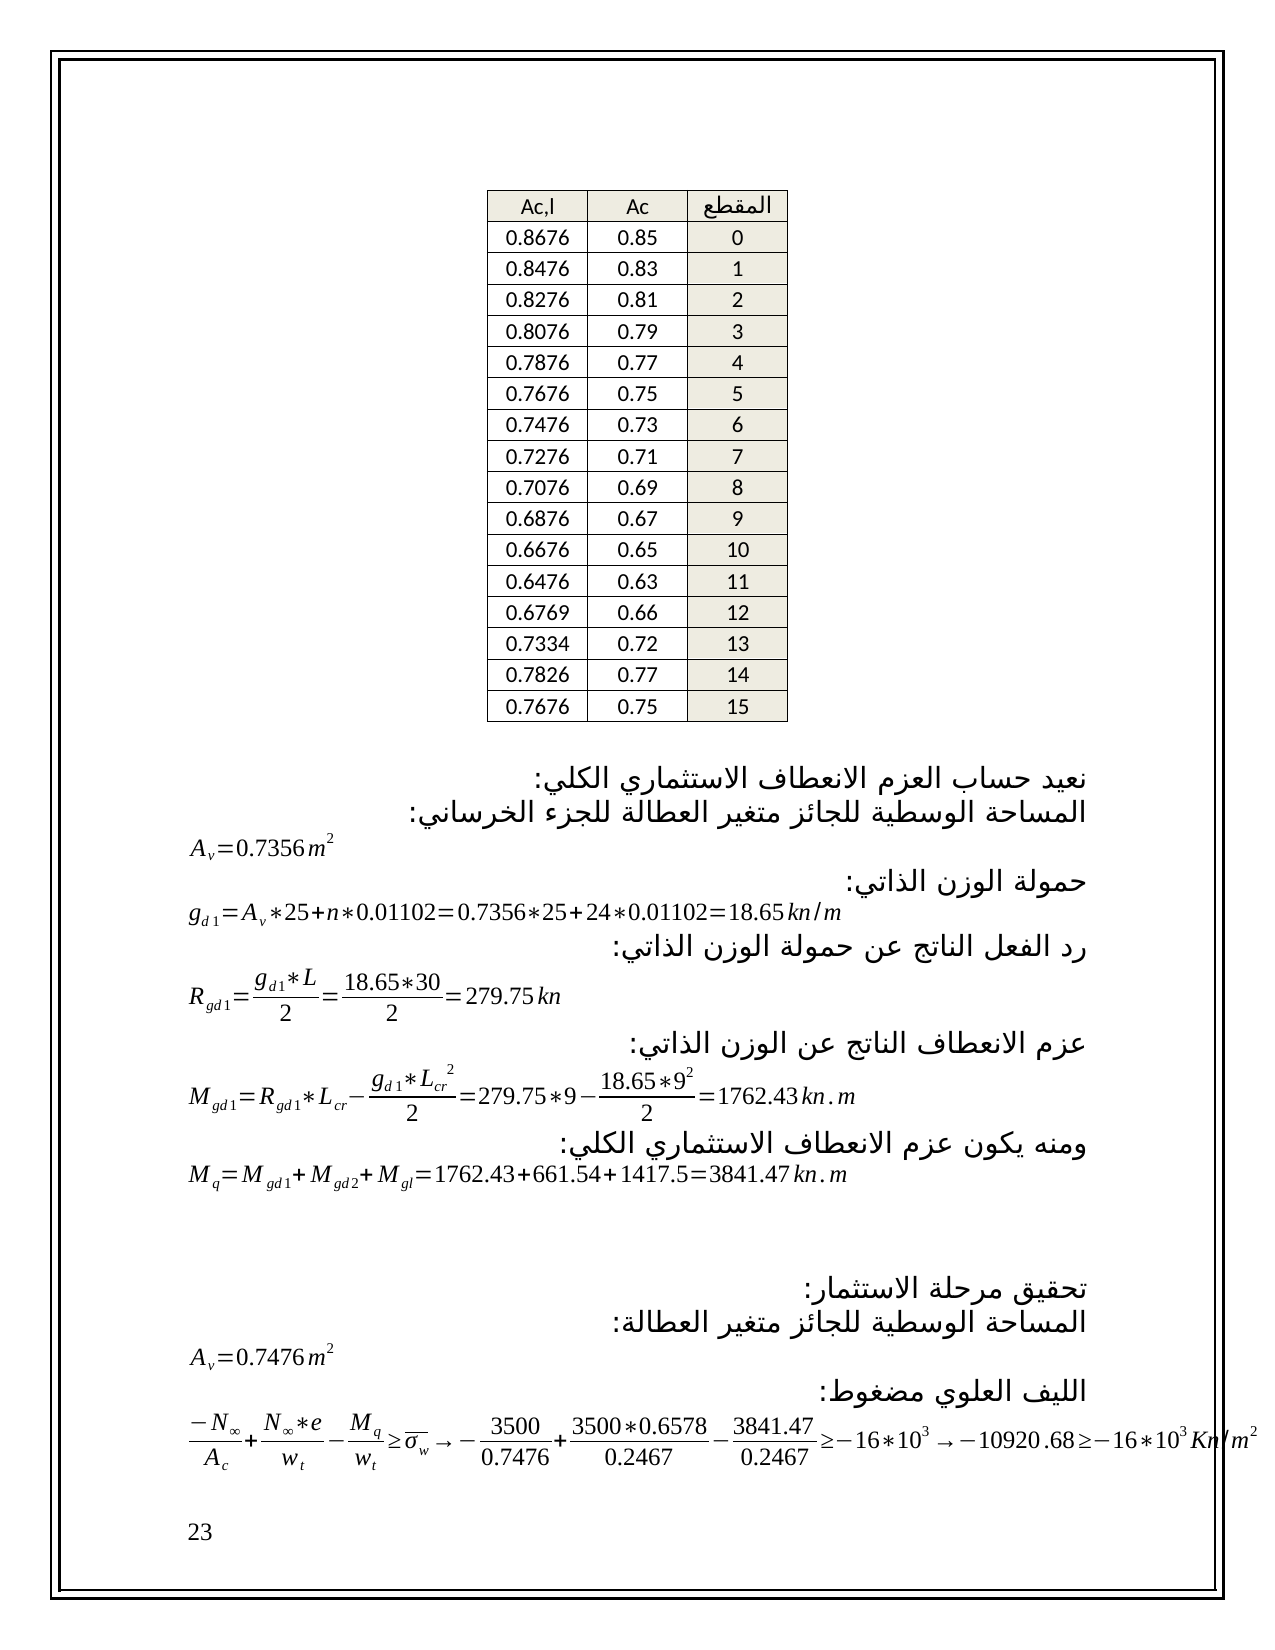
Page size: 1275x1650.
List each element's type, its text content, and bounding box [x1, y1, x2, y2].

table_cell 0.71 [588, 441, 687, 471]
table_cell 0.79 [588, 316, 687, 346]
table_cell 0.81 [588, 285, 687, 315]
table_cell 0.7334 [488, 628, 587, 658]
table_cell 0.6876 [488, 503, 587, 533]
table_cell 7 [688, 441, 787, 471]
text تحقيق مرحلة الاستثمار: [187, 1271, 1087, 1305]
text ومنه يكون عزم الانعطاف الاستثماري الكلي: [187, 1127, 1087, 1161]
table_cell 0.67 [588, 503, 687, 533]
table_cell 0.75 [588, 378, 687, 408]
table_cell 0.7676 [488, 691, 587, 721]
table_cell 0.8076 [488, 316, 587, 346]
text عزم الانعطاف الناتج عن الوزن الذاتي: [187, 1026, 1087, 1060]
text نعيد حساب العزم الانعطاف الاستثماري الكلي: [187, 762, 1087, 796]
table_cell 0.85 [588, 222, 687, 252]
table_cell 0.83 [588, 253, 687, 283]
table_cell 0.75 [588, 691, 687, 721]
text المساحة الوسطية للجائز متغير العطالة للجزء الخرساني: [187, 796, 1087, 829]
table_cell 0.8476 [488, 253, 587, 283]
table_cell 0.65 [588, 535, 687, 565]
table_cell 0.7476 [488, 410, 587, 440]
table_cell 0.7826 [488, 660, 587, 690]
table_cell 2 [688, 285, 787, 315]
table_cell 0.72 [588, 628, 687, 658]
table_cell 8 [688, 472, 787, 502]
table_cell 5 [688, 378, 787, 408]
table_cell 0.69 [588, 472, 687, 502]
table_cell 3 [688, 316, 787, 346]
table_cell 15 [688, 691, 787, 721]
table_cell 0.77 [588, 660, 687, 690]
table_cell 0.6676 [488, 535, 587, 565]
table_cell 1 [688, 253, 787, 283]
table_header Ac [588, 191, 687, 221]
table_cell 11 [688, 566, 787, 596]
table_cell 0.7676 [488, 378, 587, 408]
table_cell 12 [688, 597, 787, 627]
table_cell 14 [688, 660, 787, 690]
table_cell 0.7076 [488, 472, 587, 502]
table_cell 0.8676 [488, 222, 587, 252]
table_cell 0 [688, 222, 787, 252]
table_cell 0.77 [588, 347, 687, 377]
table_header المقطع [688, 191, 787, 221]
table_cell 0.7276 [488, 441, 587, 471]
text الليف العلوي مضغوط: [187, 1374, 1087, 1408]
table_cell 0.7876 [488, 347, 587, 377]
table_cell 0.8276 [488, 285, 587, 315]
table_cell 10 [688, 535, 787, 565]
text المساحة الوسطية للجائز متغير العطالة: [187, 1305, 1087, 1339]
table_cell 13 [688, 628, 787, 658]
table_cell 0.6476 [488, 566, 587, 596]
text رد الفعل الناتج عن حمولة الوزن الذاتي: [187, 930, 1087, 964]
table_cell 4 [688, 347, 787, 377]
table_cell 6 [688, 410, 787, 440]
table_cell 9 [688, 503, 787, 533]
table_cell 0.6769 [488, 597, 587, 627]
table_header Ac,l [488, 191, 587, 221]
table_cell 0.63 [588, 566, 687, 596]
text حمولة الوزن الذاتي: [187, 864, 1087, 898]
table_cell 0.66 [588, 597, 687, 627]
table_cell 0.73 [588, 410, 687, 440]
